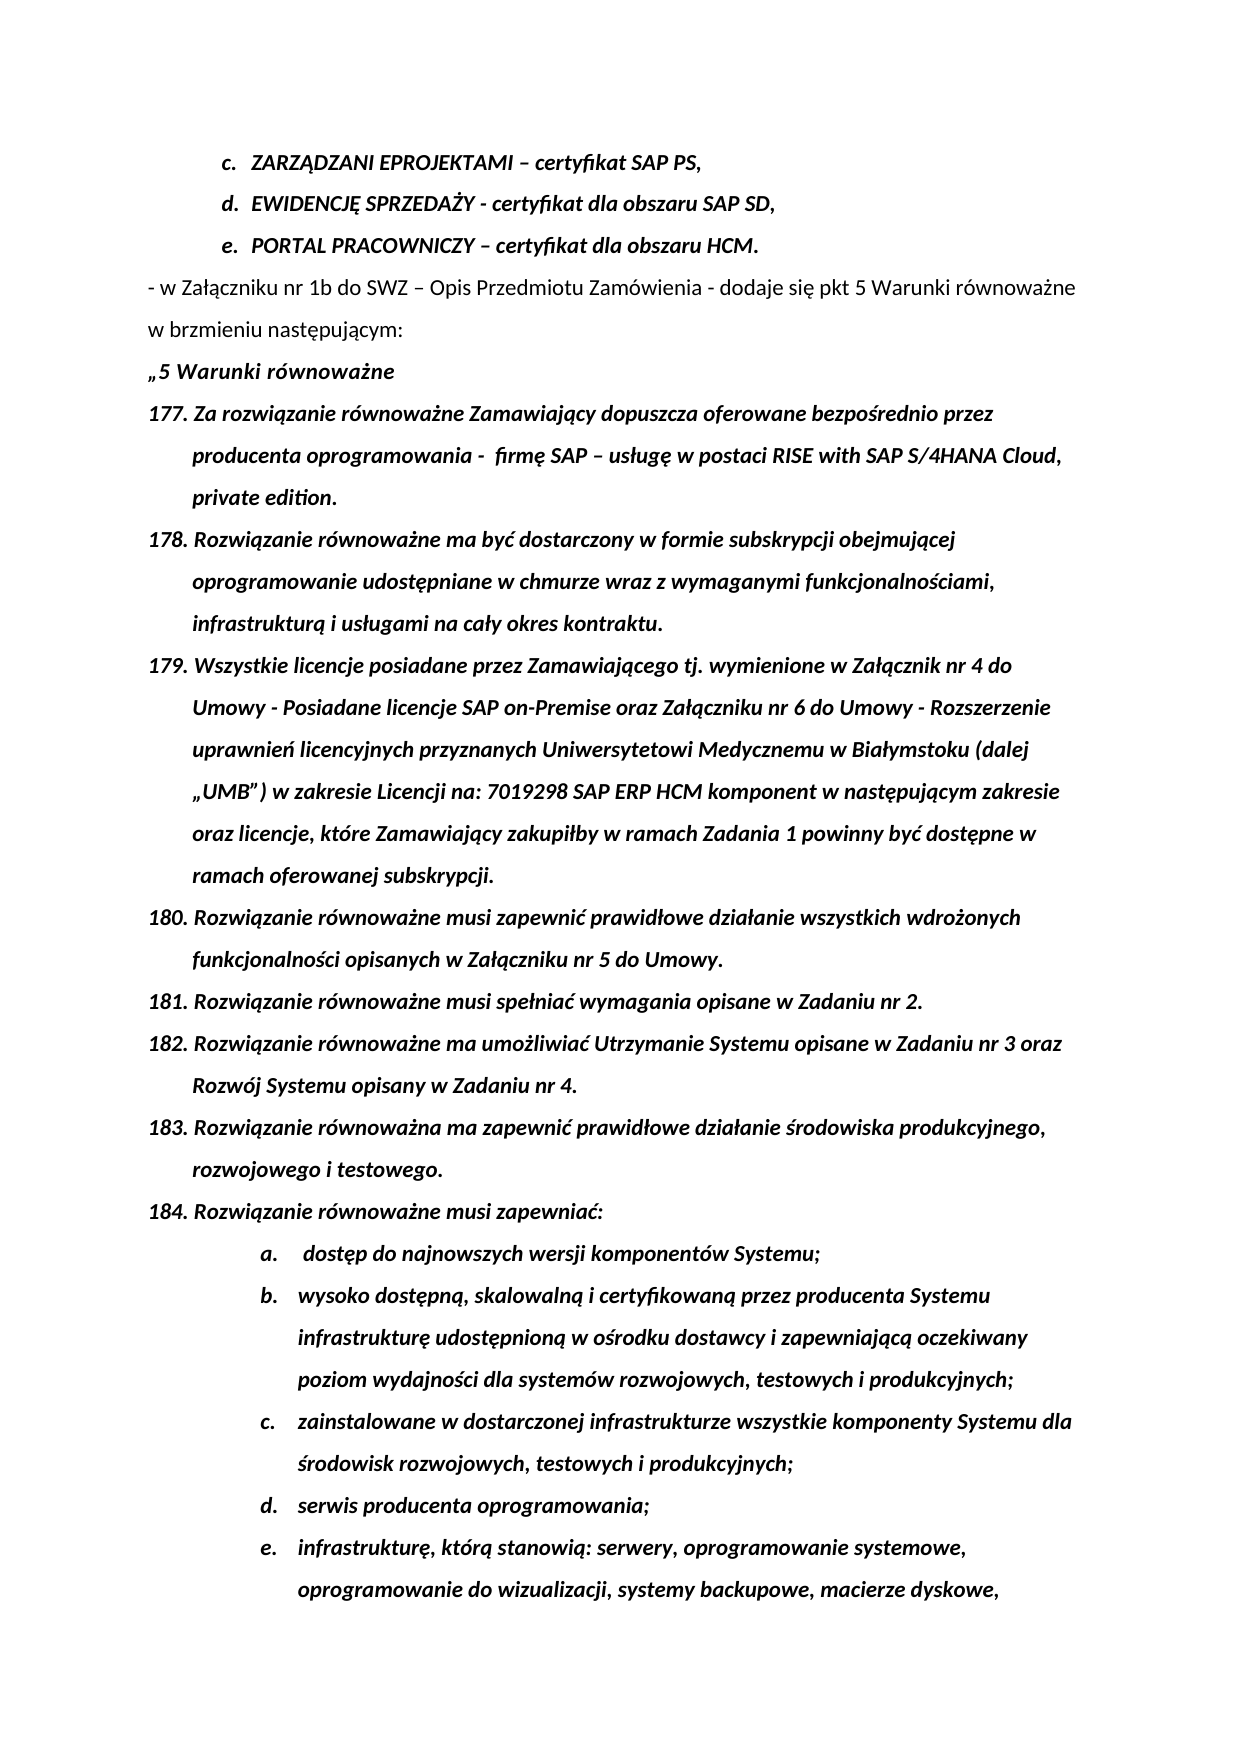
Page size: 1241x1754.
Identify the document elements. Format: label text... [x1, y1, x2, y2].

list wysoko dostępną, skalowalną i certyfikowaną przez producenta Systemu infrastrukturę udostępnioną w ośrodku dostawcy i zapewniającą oczekiwany poziom wydajności dla systemów rozwojowych, testowych i produkcyjnych; [260, 1281, 1093, 1393]
text 182. Rozwiązanie równoważne ma umożliwiać Utrzymanie Systemu opisane w Zadaniu nr 3 oraz Rozwój Systemu opisany w Zadaniu nr 4. [148, 1029, 1093, 1099]
text 184. Rozwiązanie równoważne musi zapewniać: [148, 1197, 1093, 1225]
text 183. Rozwiązanie równoważna ma zapewnić prawidłowe działanie środowiska produkcyjnego, rozwojowego i testowego. [148, 1113, 1093, 1183]
text 180. Rozwiązanie równoważne musi zapewnić prawidłowe działanie wszystkich wdrożonych funkcjonalności opisanych w Załączniku nr 5 do Umowy. [148, 903, 1093, 973]
list dostęp do najnowszych wersji komponentów Systemu; [260, 1239, 1093, 1267]
text 178. Rozwiązanie równoważne ma być dostarczony w formie subskrypcji obejmującej oprogramowanie udostępniane w chmurze wraz z wymaganymi funkcjonalnościami, infrastrukturą i usługami na cały okres kontraktu. [148, 525, 1093, 637]
text 177. Za rozwiązanie równoważne Zamawiający dopuszcza oferowane bezpośrednio przez producenta oprogramowania - firmę SAP – usługę w postaci RISE with SAP S/4HANA Cloud, private edition. [148, 399, 1093, 511]
text „5 Warunki równoważne [148, 357, 1093, 386]
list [260, 1533, 1093, 1603]
text 179. Wszystkie licencje posiadane przez Zamawiającego tj. wymienione w Załącznik nr 4 do Umowy - Posiadane licencje SAP on-Premise oraz Załączniku nr 6 do Umowy - Rozszerzenie uprawnień licencyjnych przyznanych Uniwersytetowi Medycznemu w Białymstoku (dalej „UMB”) w zakresie Licencji na: 7019298 SAP ERP HCM komponent w następującym zakresie oraz licencje, które Zamawiający zakupiłby w ramach Zadania 1 powinny być dostępne w ramach oferowanej subskrypcji. [148, 651, 1093, 889]
list serwis producenta oprogramowania; [260, 1491, 1093, 1519]
text d. EWIDENCJĘ SPRZEDAŻY - certyfikat dla obszaru SAP SD, [221, 189, 1093, 218]
text - w Załączniku nr 1b do SWZ – Opis Przedmiotu Zamówienia - dodaje się pkt 5 Warunki równoważne w brzmieniu następującym: [148, 273, 1093, 343]
text e. PORTAL PRACOWNICZY – certyfikat dla obszaru HCM. [221, 232, 1093, 259]
text c. ZARZĄDZANI EPROJEKTAMI – certyfikat SAP PS, [221, 148, 1093, 176]
list zainstalowane w dostarczonej infrastrukturze wszystkie komponenty Systemu dla środowisk rozwojowych, testowych i produkcyjnych; [260, 1407, 1093, 1477]
text 181. Rozwiązanie równoważne musi spełniać wymagania opisane w Zadaniu nr 2. [148, 987, 1093, 1015]
